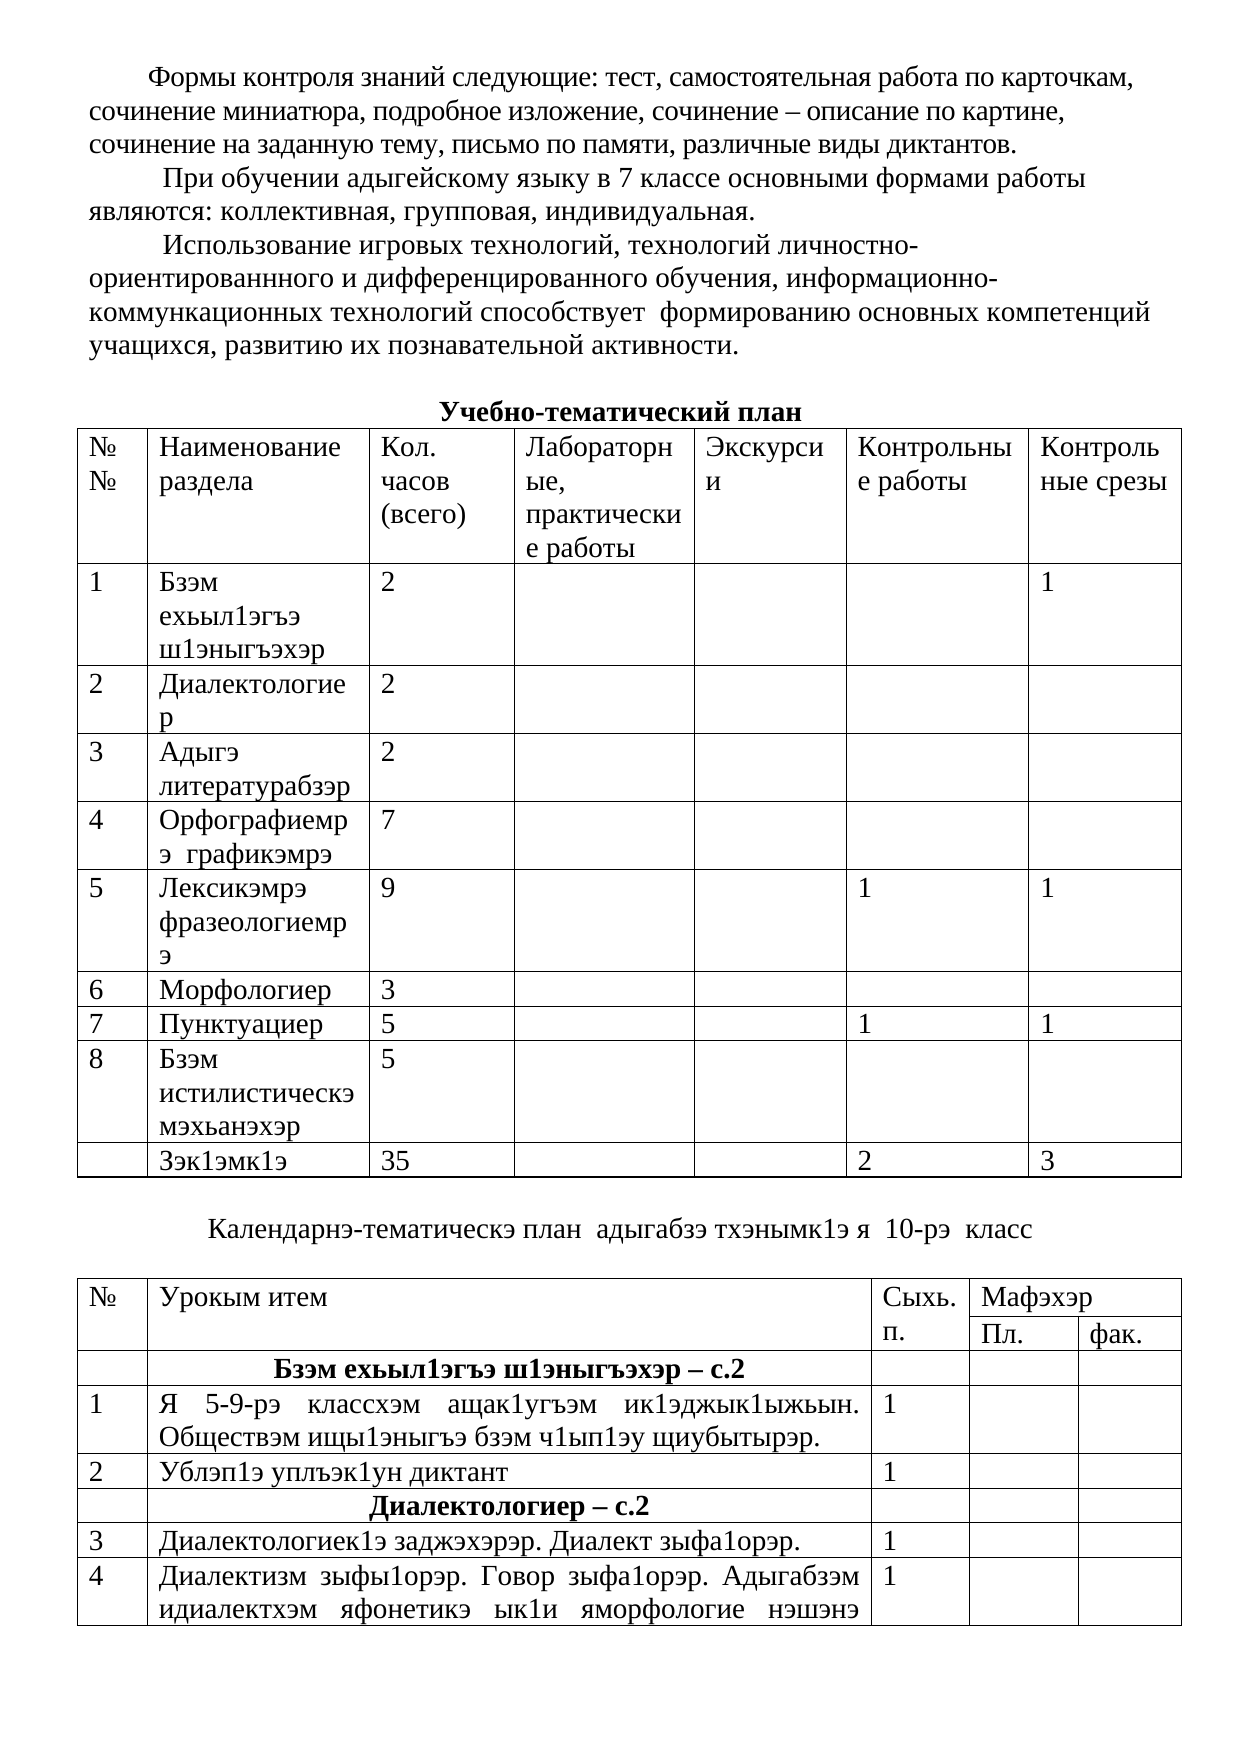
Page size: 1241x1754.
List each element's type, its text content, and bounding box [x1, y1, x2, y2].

table_cell 1 [1029, 564, 1181, 665]
table_cell Диалектологиер – с.2 [148, 1489, 871, 1522]
table_cell [515, 972, 694, 1006]
table_cell 2 [370, 666, 514, 733]
table_cell 2 [847, 1143, 1028, 1176]
table_cell [695, 972, 846, 1006]
table_header Кол. часов (всего) [370, 429, 514, 563]
table_cell Пл. [970, 1317, 1078, 1350]
table_cell [1079, 1454, 1181, 1487]
table_cell 1 [1029, 1007, 1181, 1040]
table_cell фак. [1079, 1317, 1181, 1350]
table_cell [1029, 1041, 1181, 1142]
table_header Урокым итем [148, 1279, 871, 1350]
table_header № [78, 1279, 147, 1350]
table_cell [78, 1143, 147, 1176]
table_cell [78, 1351, 147, 1385]
table_cell [847, 734, 1028, 801]
table_header Сыхь. п. [872, 1279, 969, 1350]
table_cell 1 [847, 1007, 1028, 1040]
text Использование игровых технологий, технологий личностно-ориентированнного и дифференцированного обучения, информационно-коммункационных технологий способствует формированию основных компетенций учащихся, развитию их познавательной активности. [89, 227, 1152, 361]
table_cell [515, 1143, 694, 1176]
table_cell [515, 802, 694, 869]
table_cell [515, 1007, 694, 1040]
table_cell [1079, 1351, 1181, 1385]
table_cell [970, 1454, 1078, 1487]
table_header Мафэхэр [970, 1279, 1181, 1316]
table_cell [847, 564, 1028, 665]
table_cell [515, 666, 694, 733]
table_cell [847, 1041, 1028, 1142]
table_cell [1079, 1523, 1181, 1557]
table_cell 1 [872, 1558, 969, 1625]
table_cell Бзэм ехьыл1эгъэ ш1эныгъэхэр – с.2 [148, 1351, 871, 1385]
table_cell [695, 1041, 846, 1142]
table_cell [872, 1351, 969, 1385]
table_cell Бзэм истилистическэ мэхьанэхэр [148, 1041, 369, 1142]
table_cell [1079, 1386, 1181, 1453]
table_cell [515, 1041, 694, 1142]
table_cell 4 [78, 802, 147, 869]
table_cell Морфологиер [148, 972, 369, 1006]
text Календарнэ-тематическэ план адыгабзэ тхэнымк1э я 10-рэ класс [89, 1211, 1152, 1244]
table_cell [1029, 972, 1181, 1006]
table_cell [515, 734, 694, 801]
table_cell [970, 1558, 1078, 1625]
text Учебно-тематический план [89, 394, 1152, 428]
table_cell 5 [370, 1041, 514, 1142]
text Формы контроля знаний следующие: тест, самостоятельная работа по карточкам, сочинение миниатюра, подробное изложение, сочинение – описание по картине, сочинение на заданную тему, письмо по памяти, различные виды диктантов. [89, 59, 1152, 160]
table_cell [695, 564, 846, 665]
table_cell 2 [370, 734, 514, 801]
table_cell 1 [847, 870, 1028, 971]
table_cell 2 [78, 1454, 147, 1487]
table_cell [970, 1386, 1078, 1453]
table_cell [515, 870, 694, 971]
table_cell 3 [78, 1523, 147, 1557]
table_cell [970, 1489, 1078, 1522]
table_cell [872, 1489, 969, 1522]
table_cell [970, 1351, 1078, 1385]
table_header Лабораторные, практические работы [515, 429, 694, 563]
table_cell Пунктуациер [148, 1007, 369, 1040]
table_header №№ [78, 429, 147, 563]
table_cell 1 [78, 564, 147, 665]
table_cell 3 [370, 972, 514, 1006]
table_cell Бзэм ехьыл1эгъэ ш1эныгъэхэр [148, 564, 369, 665]
table_cell Диалектологиер [148, 666, 369, 733]
table_cell [695, 734, 846, 801]
table_header Контрольные работы [847, 429, 1028, 563]
table_cell [970, 1523, 1078, 1557]
table_cell Орфографиемрэ графикэмрэ [148, 802, 369, 869]
table_cell 1 [872, 1454, 969, 1487]
table_cell [515, 564, 694, 665]
table_cell 2 [370, 564, 514, 665]
table_cell [695, 802, 846, 869]
table_cell 8 [78, 1041, 147, 1142]
table_cell Я 5-9-рэ классхэм ащак1угъэм ик1эджык1ыжьын. Обществэм ищы1эныгъэ бзэм ч1ып1эу щиубытырэр. [148, 1386, 871, 1453]
table_cell Диалектологиек1э заджэхэрэр. Диалект зыфа1орэр. [148, 1523, 871, 1557]
table_cell 3 [78, 734, 147, 801]
table_cell 1 [1029, 870, 1181, 971]
table_cell 9 [370, 870, 514, 971]
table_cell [148, 1558, 871, 1625]
table_cell Ублэп1э уплъэк1ун диктант [148, 1454, 871, 1487]
table_cell 6 [78, 972, 147, 1006]
table_cell 5 [370, 1007, 514, 1040]
table_cell [1079, 1558, 1181, 1625]
table_cell [1029, 802, 1181, 869]
table_cell 35 [370, 1143, 514, 1176]
table_cell 7 [370, 802, 514, 869]
table_header Экскурсии [695, 429, 846, 563]
table_cell 7 [78, 1007, 147, 1040]
table_cell Лексикэмрэ фразеологиемрэ [148, 870, 369, 971]
table_cell Адыгэ литературабзэр [148, 734, 369, 801]
table_cell [1079, 1489, 1181, 1522]
table_header Контрольные срезы [1029, 429, 1181, 563]
table_cell [695, 1007, 846, 1040]
table_cell Зэк1эмк1э [148, 1143, 369, 1176]
table_cell [847, 802, 1028, 869]
table_cell 1 [78, 1386, 147, 1453]
table_cell [847, 972, 1028, 1006]
table_cell [695, 870, 846, 971]
table_cell [78, 1489, 147, 1522]
table_cell 1 [872, 1386, 969, 1453]
text При обучении адыгейскому языку в 7 классе основными формами работы являются: коллективная, групповая, индивидуальная. [89, 160, 1152, 227]
table_cell 2 [78, 666, 147, 733]
table_cell 3 [1029, 1143, 1181, 1176]
table_cell [1029, 734, 1181, 801]
table_cell 4 [78, 1558, 147, 1625]
table_cell 5 [78, 870, 147, 971]
table_cell [847, 666, 1028, 733]
table_cell [695, 666, 846, 733]
table_cell [695, 1143, 846, 1176]
table_cell [1029, 666, 1181, 733]
table_header Наименование раздела [148, 429, 369, 563]
table_cell 1 [872, 1523, 969, 1557]
